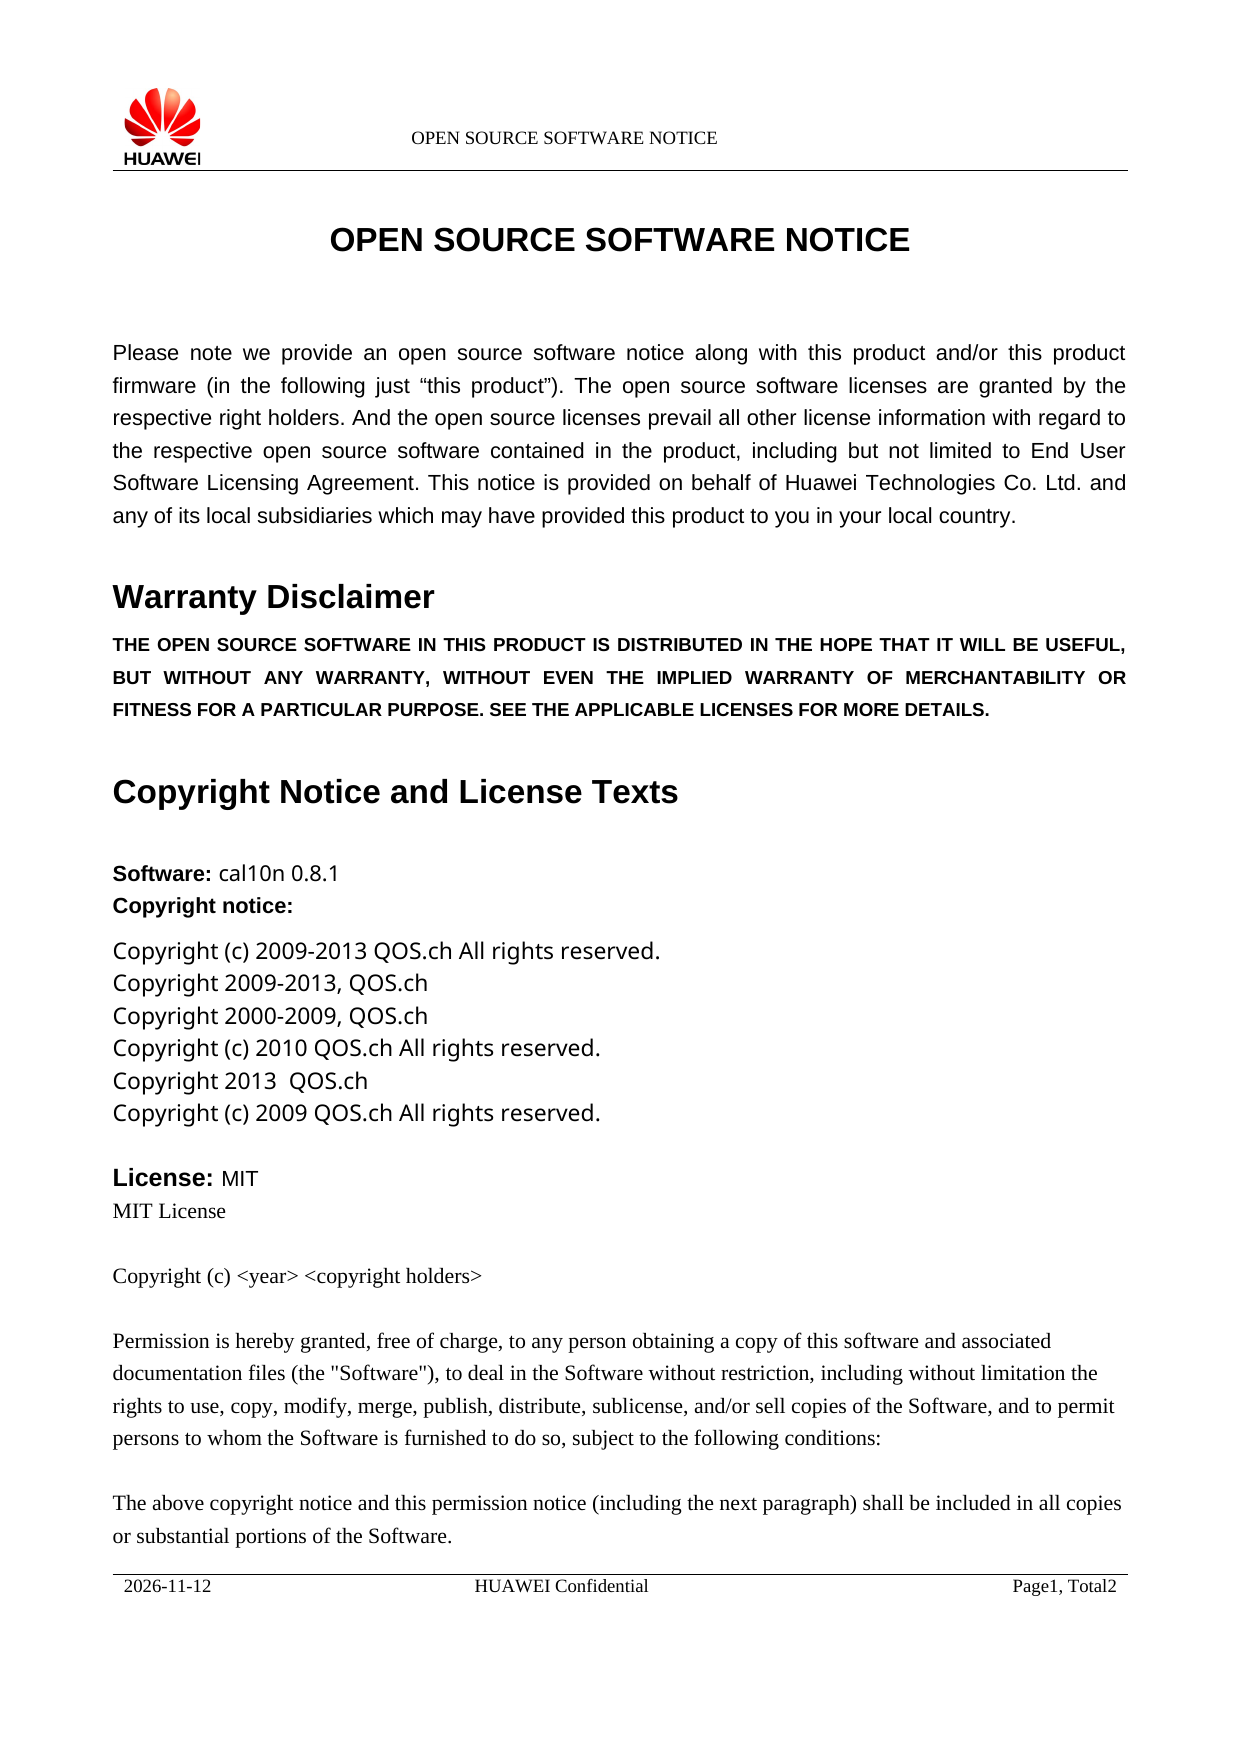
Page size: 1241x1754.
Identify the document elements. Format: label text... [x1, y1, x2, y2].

text OPEN SOURCE SOFTWARE NOTICE [112, 206, 1128, 271]
text The open source software in this product is distributed in the hope that it will be useful, but WITHOUT ANY WARRANTY, without even the implied warranty of MERCHANTABILITY or FITNESS FOR A PARTICULAR PURPOSE. See the applicable licenses for more details. [112, 629, 1128, 726]
text Copyright Notice and License Texts [112, 759, 1128, 824]
text Copyright notice: [112, 889, 1128, 921]
text License: MIT [112, 1161, 1128, 1194]
picture [124, 88, 201, 165]
text Copyright (c) 2009-2013 QOS.ch All rights reserved. Copyright 2009-2013, QOS.ch Copyright 2000-2009, QOS.ch Copyright (c) 2010 QOS.ch All rights reserved. Copyright 2013 QOS.ch Copyright (c) 2009 QOS.ch All rights reserved. [112, 934, 1128, 1161]
title Software: cal10n 0.8.1 [112, 856, 1128, 889]
text Warranty Disclaimer [112, 564, 1128, 629]
text Please note we provide an open source software notice along with this product and/or this product firmware (in the following just “this product”). The open source software licenses are granted by the respective right holders. And the open source licenses prevail all other license information with regard to the respective open source software contained in the product, including but not limited to End User Software Licensing Agreement. This notice is provided on behalf of Huawei Technologies Co. Ltd. and any of its local subsidiaries which may have provided this product to you in your local country. [112, 336, 1128, 531]
